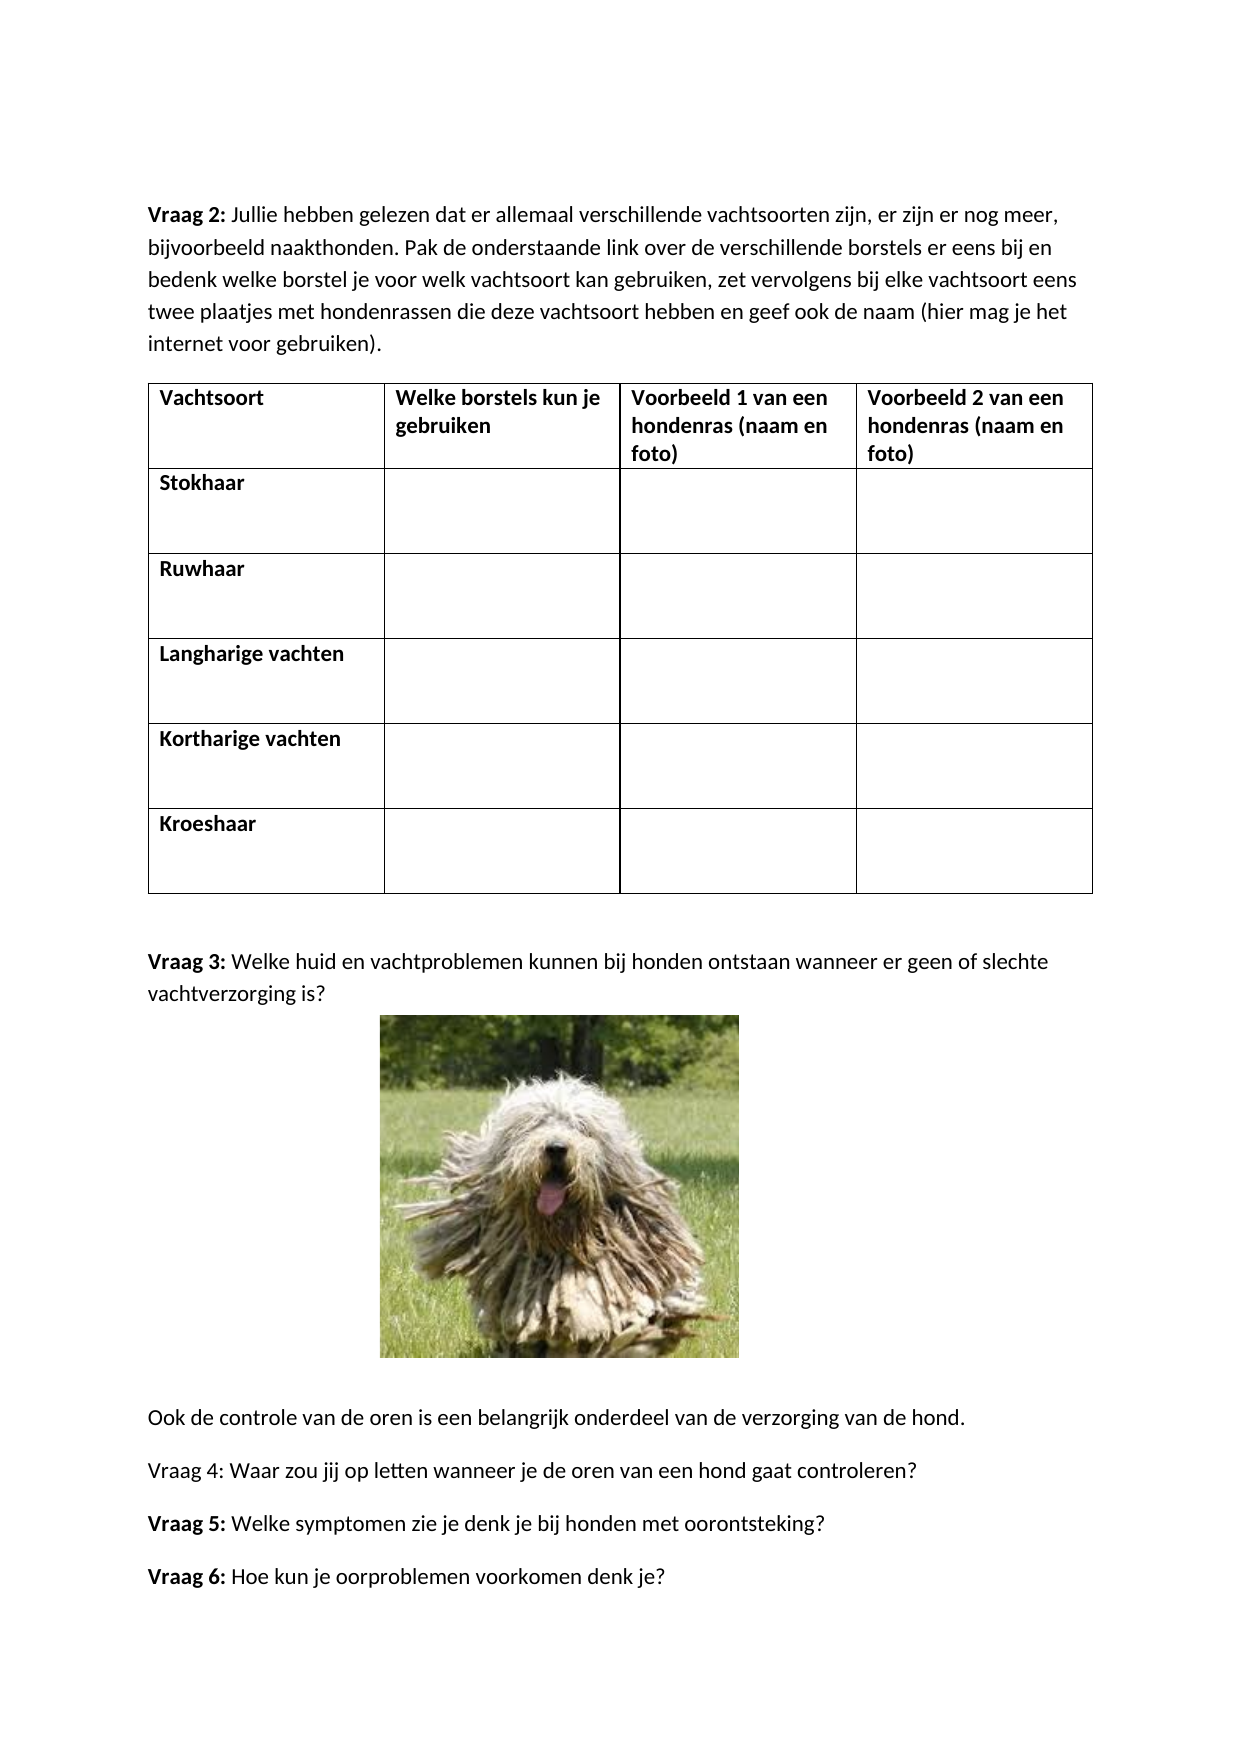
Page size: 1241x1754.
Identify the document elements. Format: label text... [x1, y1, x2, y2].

table_header Welke borstels kun je gebruiken [385, 384, 619, 467]
table_cell Ruwhaar [149, 554, 384, 638]
text Vraag 2: Jullie hebben gelezen dat er allemaal verschillende vachtsoorten zijn, er zijn er nog meer, bijvoorbeeld naakthonden. Pak de onderstaande link over de verschillende borstels er eens bij en bedenk welke borstel je voor welk vachtsoort kan gebruiken, zet vervolgens bij elke vachtsoort eens twee plaatjes met hondenrassen die deze vachtsoort hebben en geef ook de naam (hier mag je het internet voor gebruiken). [148, 201, 1093, 357]
table_cell [857, 469, 1092, 553]
text Vraag 4: Waar zou jij op letten wanneer je de oren van een hond gaat controleren? [148, 1456, 1093, 1484]
text Ook de controle van de oren is een belangrijk onderdeel van de verzorging van de hond. [148, 1403, 1093, 1431]
table_cell [385, 554, 619, 638]
table_cell Kroeshaar [149, 809, 384, 893]
table_cell [621, 724, 856, 808]
table_cell Stokhaar [149, 469, 384, 553]
table_cell Kortharige vachten [149, 724, 384, 808]
picture [379, 1015, 739, 1358]
table_cell Langharige vachten [149, 639, 384, 723]
table_header Vachtsoort [149, 384, 384, 467]
table_cell [621, 639, 856, 723]
table_cell [621, 554, 856, 638]
text Vraag 6: Hoe kun je oorproblemen voorkomen denk je? [148, 1562, 1093, 1591]
table_cell [857, 724, 1092, 808]
table_cell [621, 469, 856, 553]
table_cell [857, 554, 1092, 638]
table_cell [621, 809, 856, 893]
table_cell [857, 639, 1092, 723]
table_cell [385, 639, 619, 723]
table_cell [857, 809, 1092, 893]
table_header Voorbeeld 1 van een hondenras (naam en foto) [621, 384, 856, 467]
table_cell [385, 809, 619, 893]
table_cell [385, 724, 619, 808]
table_header Voorbeeld 2 van een hondenras (naam en foto) [857, 384, 1092, 467]
text Vraag 3: Welke huid en vachtproblemen kunnen bij honden ontstaan wanneer er geen of slechte vachtverzorging is? [148, 947, 1093, 1007]
table_cell [385, 469, 619, 553]
text Vraag 5: Welke symptomen zie je denk je bij honden met oorontsteking? [148, 1509, 1093, 1537]
